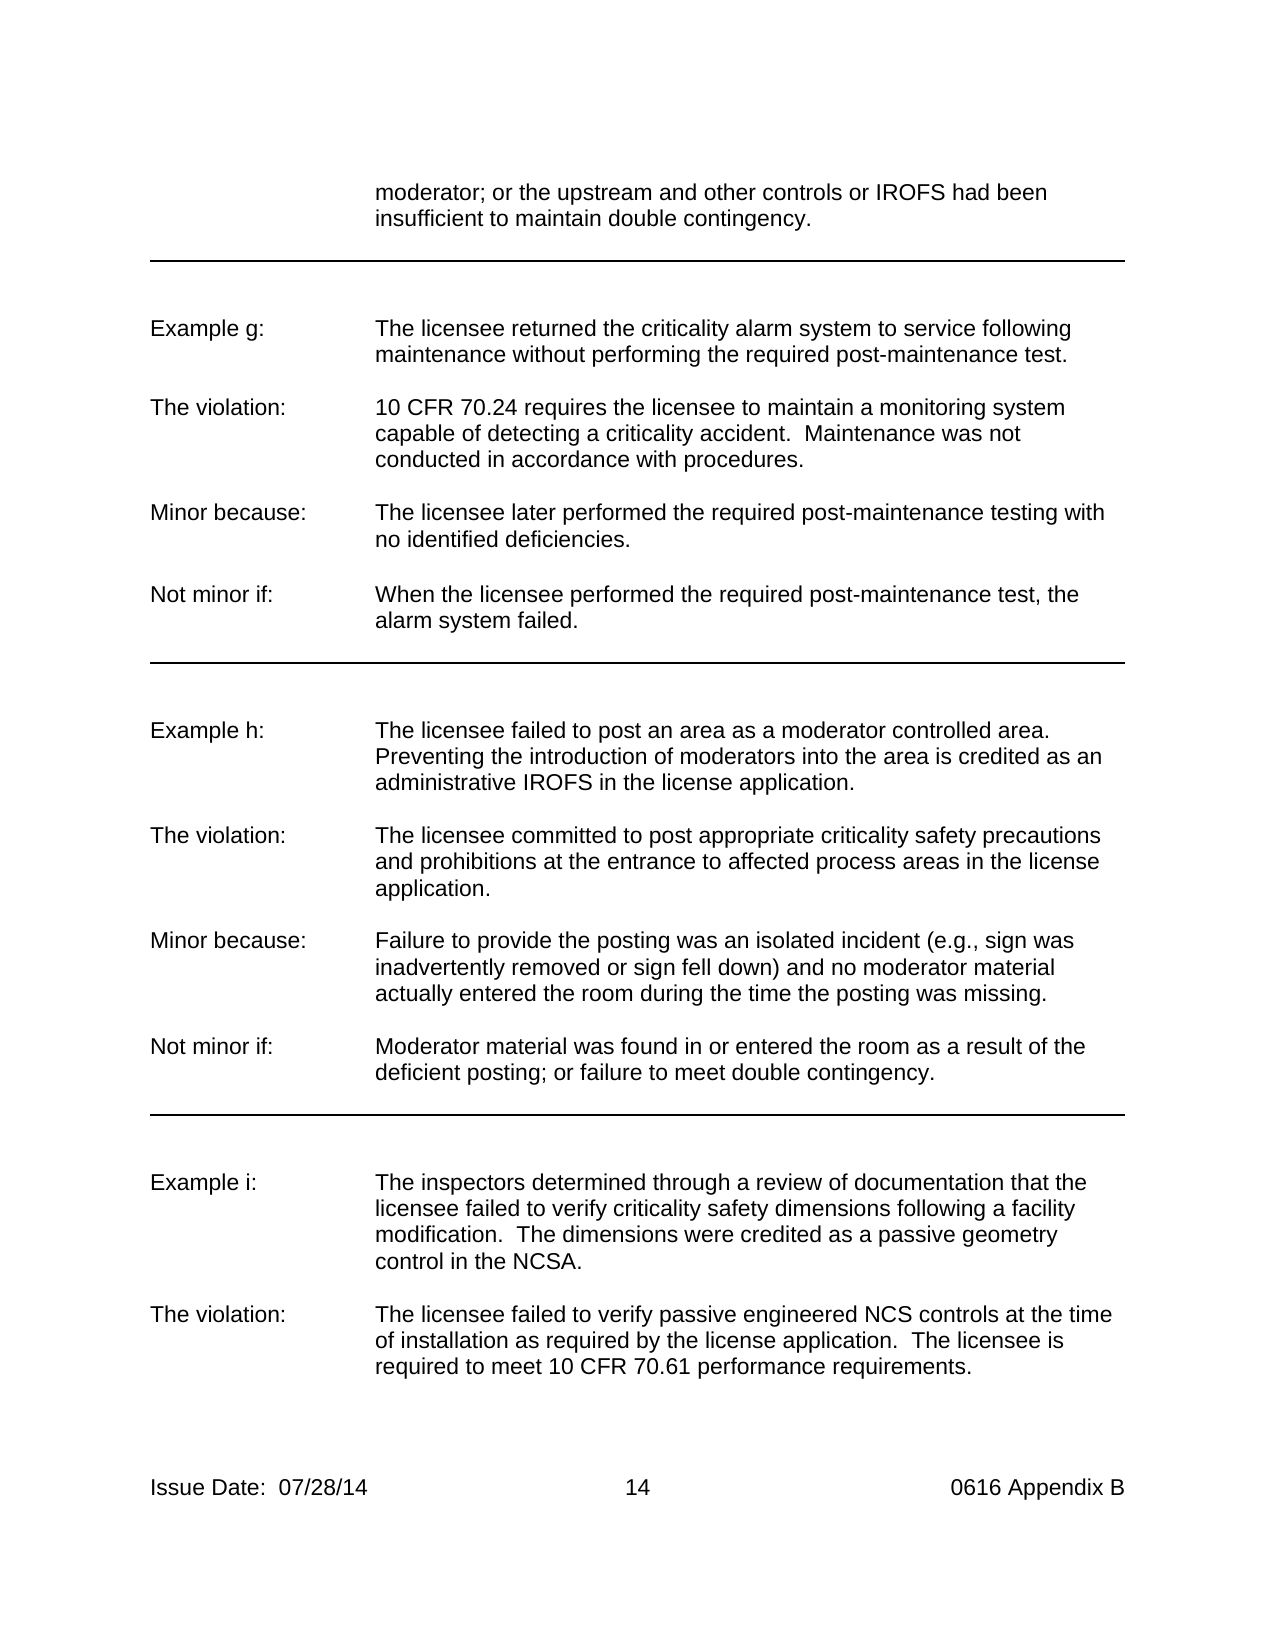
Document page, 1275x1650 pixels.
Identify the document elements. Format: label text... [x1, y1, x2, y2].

text Not minor if: When the licensee performed the required post-maintenance test, the alarm system failed. [150, 581, 1125, 633]
text The violation: The licensee failed to verify passive engineered NCS controls at the time of installation as required by the license application. The licensee is required to meet 10 CFR 70.61 performance requirements. [150, 1301, 1125, 1379]
text Minor because: The licensee later performed the required post-maintenance testing with no identified deficiencies. [150, 499, 1125, 552]
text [150, 179, 1125, 231]
text Minor because: Failure to provide the posting was an isolated incident (e.g., sign was inadvertently removed or sign fell down) and no moderator material actually entered the room during the time the posting was missing. [150, 927, 1125, 1006]
text The violation: 10 CFR 70.24 requires the licensee to maintain a monitoring system capable of detecting a criticality accident. Maintenance was not conducted in accordance with procedures. [150, 394, 1125, 473]
text Example h: The licensee failed to post an area as a moderator controlled area. Preventing the introduction of moderators into the area is credited as an administrative IROFS in the license application. [150, 717, 1125, 796]
text Example i: The inspectors determined through a review of documentation that the licensee failed to verify criticality safety dimensions following a facility modification. The dimensions were credited as a passive geometry control in the NCSA. [150, 1169, 1125, 1274]
text Not minor if: Moderator material was found in or entered the room as a result of the deficient posting; or failure to meet double contingency. [150, 1033, 1125, 1086]
text Example g: The licensee returned the criticality alarm system to service following maintenance without performing the required post-maintenance test. [150, 315, 1125, 367]
text The violation: The licensee committed to post appropriate criticality safety precautions and prohibitions at the entrance to affected process areas in the license application. [150, 822, 1125, 901]
